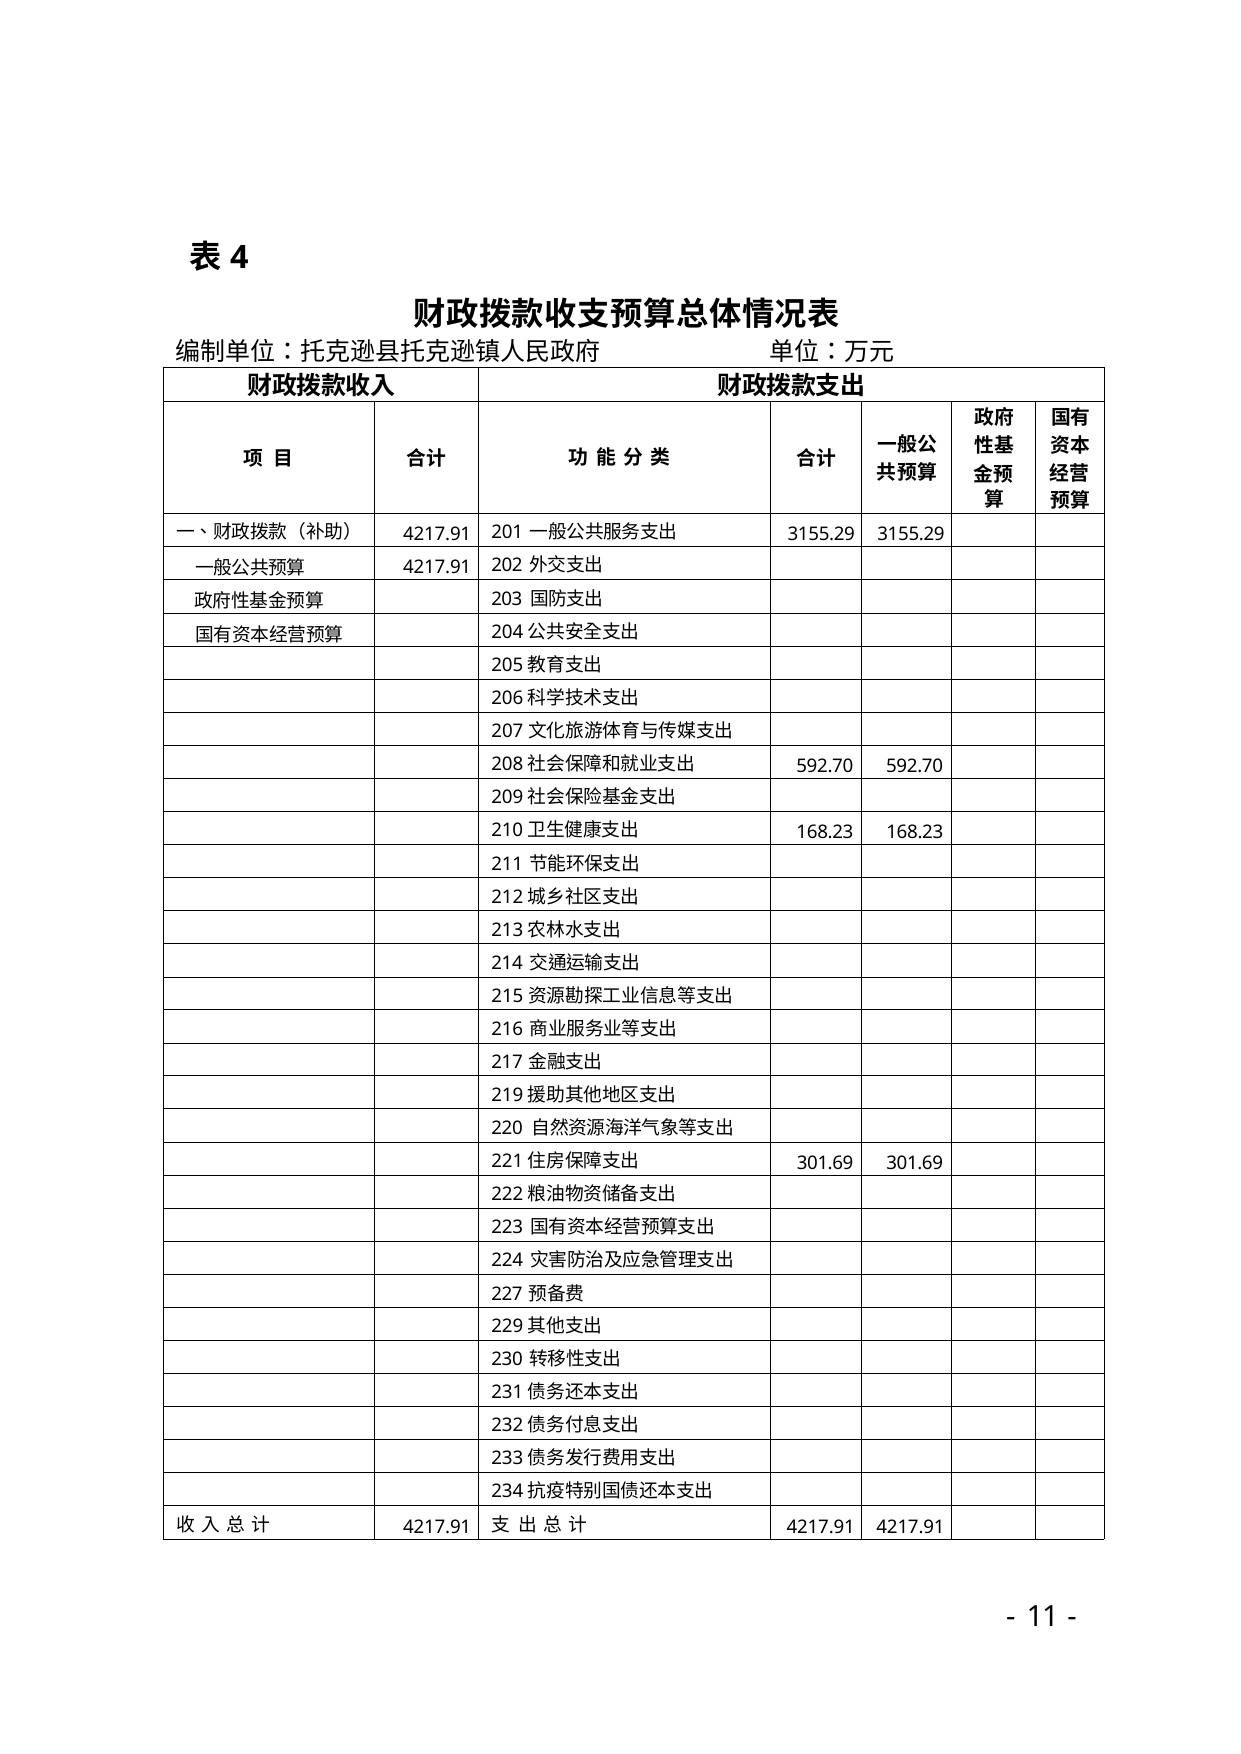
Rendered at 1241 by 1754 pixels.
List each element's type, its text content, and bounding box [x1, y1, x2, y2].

table_cell [771, 580, 861, 612]
table_cell [952, 1341, 1035, 1373]
table_cell [862, 1010, 951, 1042]
table_cell [375, 1440, 478, 1472]
table_cell [164, 978, 374, 1009]
table_cell [164, 680, 374, 712]
table_cell [952, 1275, 1035, 1307]
table_cell [1036, 779, 1104, 811]
table_cell [375, 580, 478, 612]
table_cell [1036, 1374, 1104, 1406]
table_cell [771, 1440, 861, 1472]
table_cell [164, 1076, 374, 1108]
table_cell [375, 1176, 478, 1208]
table_cell [862, 845, 951, 877]
table_cell 206 科学技术支出 [479, 680, 770, 712]
table_cell [862, 878, 951, 910]
table_cell [771, 911, 861, 943]
table_cell [952, 713, 1035, 745]
table_cell 一般公 共预算 [862, 402, 951, 513]
table_cell 政府 性基 金预 算 [952, 402, 1035, 513]
table_cell [1036, 514, 1104, 546]
table_cell [375, 1308, 478, 1340]
table_cell [862, 944, 951, 976]
table_cell [1036, 1010, 1104, 1042]
table_cell [375, 1341, 478, 1373]
table_cell 一、财政拨款（补助） [164, 514, 374, 546]
table_cell [862, 1275, 951, 1307]
table_cell [164, 1374, 374, 1406]
text 表 4 [189, 236, 1104, 276]
table_cell [164, 1275, 374, 1307]
table_cell [1036, 1407, 1104, 1439]
table_cell [952, 1076, 1035, 1108]
table_cell [1036, 1176, 1104, 1208]
table_cell [164, 944, 374, 976]
table_cell [1036, 1242, 1104, 1274]
table_cell [1036, 680, 1104, 712]
table_cell [375, 1109, 478, 1141]
table_cell [375, 845, 478, 877]
table_cell [952, 878, 1035, 910]
table_cell [771, 614, 861, 646]
table_cell 223 国有资本经营预算支出 [479, 1209, 770, 1241]
table_cell [952, 647, 1035, 679]
table_cell [375, 1044, 478, 1075]
table_cell [862, 614, 951, 646]
table_cell [771, 547, 861, 579]
table_cell [771, 1308, 861, 1340]
table_cell 211 节能环保支出 [479, 845, 770, 877]
table_cell [164, 1473, 374, 1505]
table_cell [771, 1275, 861, 1307]
table_cell [1036, 1044, 1104, 1075]
table_cell [1036, 812, 1104, 844]
table_cell [375, 1473, 478, 1505]
table_cell [375, 1209, 478, 1241]
table_cell [952, 1407, 1035, 1439]
table_cell [952, 1506, 1035, 1538]
table_cell [375, 878, 478, 910]
table_cell [375, 911, 478, 943]
table_cell [862, 1440, 951, 1472]
table_cell 3155.29 [862, 514, 951, 546]
table_cell [1036, 1308, 1104, 1340]
table_cell 支 出 总 计 [479, 1506, 770, 1538]
table_cell 合计 [375, 402, 478, 513]
table_cell [952, 1473, 1035, 1505]
table_cell 222 粮油物资储备支出 [479, 1176, 770, 1208]
table_cell [164, 1044, 374, 1075]
table_cell 收 入 总 计 [164, 1506, 374, 1538]
table_cell [771, 1010, 861, 1042]
table_cell [1036, 1341, 1104, 1373]
table_cell 国有资本经营预算 [164, 614, 374, 646]
table_cell [1036, 911, 1104, 943]
table_cell [771, 1076, 861, 1108]
table_cell [164, 779, 374, 811]
table_cell [1036, 845, 1104, 877]
table_cell 214 交通运输支出 [479, 944, 770, 976]
table_cell [164, 911, 374, 943]
table_cell [952, 580, 1035, 612]
table_cell [375, 812, 478, 844]
table_cell [375, 1010, 478, 1042]
table_cell [862, 647, 951, 679]
table_cell [771, 647, 861, 679]
table_cell 233 债务发行费用支出 [479, 1440, 770, 1472]
table_cell [862, 1407, 951, 1439]
table_cell [164, 713, 374, 745]
table_cell [952, 1440, 1035, 1472]
table_cell [375, 1143, 478, 1175]
table_cell [862, 1076, 951, 1108]
table_cell [164, 845, 374, 877]
table_cell [164, 1341, 374, 1373]
table_cell 168.23 [862, 812, 951, 844]
table_cell [952, 944, 1035, 976]
table_cell [771, 978, 861, 1009]
table_cell 208 社会保障和就业支出 [479, 746, 770, 778]
table_cell 213 农林水支出 [479, 911, 770, 943]
table_cell [771, 1374, 861, 1406]
table_cell [1036, 878, 1104, 910]
table_cell 301.69 [771, 1143, 861, 1175]
table_cell [164, 1242, 374, 1274]
table_cell [375, 647, 478, 679]
table_cell [952, 1044, 1035, 1075]
table_cell 231 债务还本支出 [479, 1374, 770, 1406]
table_cell 国有 资本 经营 预算 [1036, 402, 1104, 513]
table_header 财政拨款收入 [164, 368, 478, 401]
table_cell 234 抗疫特别国债还本支出 [479, 1473, 770, 1505]
table_cell [164, 1010, 374, 1042]
table_cell [1036, 1209, 1104, 1241]
table_cell 4217.91 [375, 547, 478, 579]
table_cell 209 社会保险基金支出 [479, 779, 770, 811]
table_cell [952, 845, 1035, 877]
table_cell [771, 713, 861, 745]
table_cell [375, 614, 478, 646]
table_cell [952, 1109, 1035, 1141]
table_cell [771, 944, 861, 976]
table_cell [862, 1473, 951, 1505]
table_cell [952, 1209, 1035, 1241]
table_cell [375, 1374, 478, 1406]
table_cell 210 卫生健康支出 [479, 812, 770, 844]
table_cell 207 文化旅游体育与传媒支出 [479, 713, 770, 745]
table_cell [952, 978, 1035, 1009]
table_cell [862, 1209, 951, 1241]
table_cell [952, 514, 1035, 546]
table_cell [1036, 614, 1104, 646]
table_cell [771, 845, 861, 877]
table_cell [164, 1109, 374, 1141]
table_cell 205 教育支出 [479, 647, 770, 679]
table_cell [771, 1044, 861, 1075]
table_header 财政拨款支出 [479, 368, 1104, 401]
table_cell [375, 978, 478, 1009]
table_cell 230 转移性支出 [479, 1341, 770, 1373]
table_cell [771, 1341, 861, 1373]
table_cell [862, 1044, 951, 1075]
table_cell [952, 746, 1035, 778]
table_cell [771, 878, 861, 910]
table_cell [1036, 1143, 1104, 1175]
table_cell [164, 812, 374, 844]
table_cell [375, 944, 478, 976]
table_cell [1036, 978, 1104, 1009]
table_cell [1036, 944, 1104, 976]
table_cell 项 目 [164, 402, 374, 513]
table_cell 203 国防支出 [479, 580, 770, 612]
table_cell 168.23 [771, 812, 861, 844]
table_cell [771, 1176, 861, 1208]
table_cell [1036, 1440, 1104, 1472]
table_cell 合计 [771, 402, 861, 513]
table_cell [862, 1242, 951, 1274]
table_cell [952, 812, 1035, 844]
table_cell [375, 746, 478, 778]
table_cell 202 外交支出 [479, 547, 770, 579]
table_cell [862, 1374, 951, 1406]
table_cell 301.69 [862, 1143, 951, 1175]
table_cell [952, 1242, 1035, 1274]
table_cell [771, 1473, 861, 1505]
table_cell 功 能 分 类 [479, 402, 770, 513]
table_cell [862, 680, 951, 712]
table_cell [1036, 580, 1104, 612]
table_cell [164, 647, 374, 679]
table_cell [862, 580, 951, 612]
table_cell [375, 1407, 478, 1439]
table_cell [164, 878, 374, 910]
table_cell 一般公共预算 [164, 547, 374, 579]
table_cell 227 预备费 [479, 1275, 770, 1307]
table_cell 204 公共安全支出 [479, 614, 770, 646]
table_cell [164, 1143, 374, 1175]
table_cell 229 其他支出 [479, 1308, 770, 1340]
text 编制单位：托克逊县托克逊镇人民政府 单位：万元 [175, 337, 1104, 367]
table_cell 592.70 [862, 746, 951, 778]
table_cell [375, 1076, 478, 1108]
table_cell [1036, 713, 1104, 745]
table_cell 4217.91 [771, 1506, 861, 1538]
table_cell [1036, 647, 1104, 679]
table_cell [862, 547, 951, 579]
table_cell 212 城乡社区支出 [479, 878, 770, 910]
table_cell [862, 779, 951, 811]
table_cell [375, 713, 478, 745]
table_cell [952, 911, 1035, 943]
table_cell [771, 1209, 861, 1241]
table_cell [771, 680, 861, 712]
table_cell [375, 1275, 478, 1307]
table_cell 221 住房保障支出 [479, 1143, 770, 1175]
table_cell [952, 1374, 1035, 1406]
table_cell [1036, 547, 1104, 579]
table_cell 4217.91 [375, 1506, 478, 1538]
table_cell [952, 779, 1035, 811]
table_cell [1036, 1275, 1104, 1307]
table_cell [1036, 1076, 1104, 1108]
table_cell 216 商业服务业等支出 [479, 1010, 770, 1042]
table_cell [862, 1109, 951, 1141]
table_cell [862, 911, 951, 943]
table_cell [1036, 1109, 1104, 1141]
table_cell [375, 680, 478, 712]
table_cell [1036, 1506, 1104, 1538]
table_cell [771, 1407, 861, 1439]
table_cell [952, 1010, 1035, 1042]
table_cell [1036, 1473, 1104, 1505]
table_cell [862, 1176, 951, 1208]
table_cell [952, 547, 1035, 579]
table_cell 592.70 [771, 746, 861, 778]
table_cell [862, 713, 951, 745]
table_cell [862, 1341, 951, 1373]
table_cell [952, 1143, 1035, 1175]
text 财政拨款收支预算总体情况表 [413, 293, 1104, 333]
table_cell [862, 1308, 951, 1340]
table_cell 政府性基金预算 [164, 580, 374, 612]
table_cell [164, 1176, 374, 1208]
table_cell 217 金融支出 [479, 1044, 770, 1075]
table_cell [952, 1176, 1035, 1208]
table_cell 4217.91 [375, 514, 478, 546]
table_cell [952, 1308, 1035, 1340]
table_cell [1036, 746, 1104, 778]
table_cell 201 一般公共服务支出 [479, 514, 770, 546]
table_cell [952, 614, 1035, 646]
table_cell 219 援助其他地区支出 [479, 1076, 770, 1108]
table_cell 3155.29 [771, 514, 861, 546]
table_cell [862, 978, 951, 1009]
table_cell 224 灾害防治及应急管理支出 [479, 1242, 770, 1274]
table_cell [375, 779, 478, 811]
table_cell [952, 680, 1035, 712]
table_cell [164, 1308, 374, 1340]
table_cell [164, 1209, 374, 1241]
table_cell [375, 1242, 478, 1274]
table_cell [771, 1242, 861, 1274]
table_cell [164, 1407, 374, 1439]
table_cell 220 自然资源海洋气象等支出 [479, 1109, 770, 1141]
table_cell [164, 746, 374, 778]
table_cell [771, 1109, 861, 1141]
table_cell 215 资源勘探工业信息等支出 [479, 978, 770, 1009]
table_cell [771, 779, 861, 811]
table_cell 4217.91 [862, 1506, 951, 1538]
table_cell 232 债务付息支出 [479, 1407, 770, 1439]
table_cell [164, 1440, 374, 1472]
